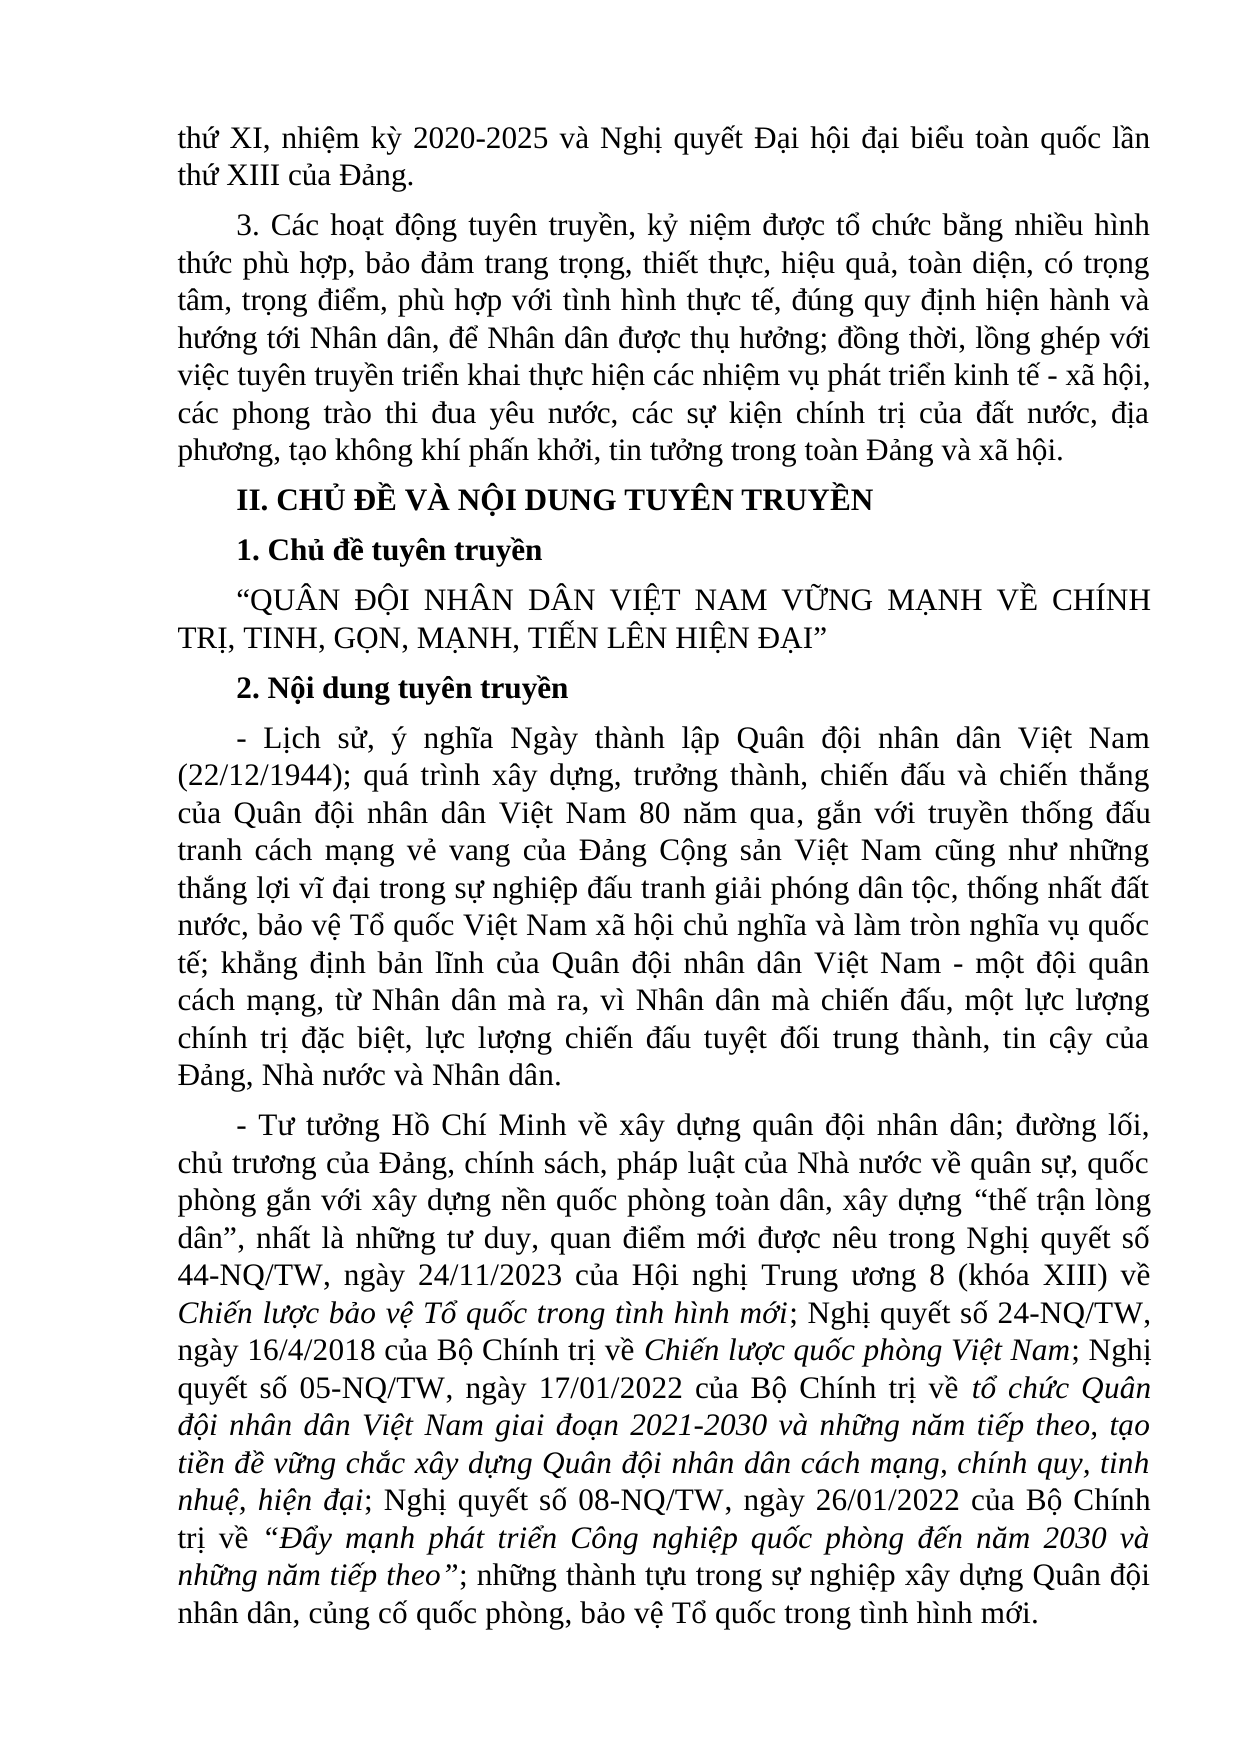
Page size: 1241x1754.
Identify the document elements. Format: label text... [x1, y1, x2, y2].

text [177, 118, 1152, 193]
text 1. Chủ đề tuyên truyền [177, 531, 1152, 568]
text “QUÂN ĐỘI NHÂN DÂN VIỆT NAM VỮNG MẠNH VỀ CHÍNH TRỊ, TINH, GỌN, MẠNH, TIẾN LÊN HIỆN ĐẠI” [177, 581, 1152, 656]
text - Lịch sử, ý nghĩa Ngày thành lập Quân đội nhân dân Việt Nam (22/12/1944); quá trình xây dựng, trưởng thành, chiến đấu và chiến thắng của Quân đội nhân dân Việt Nam 80 năm qua, gắn với truyền thống đấu tranh cách mạng vẻ vang của Đảng Cộng sản Việt Nam cũng như những thắng lợi vĩ đại trong sự nghiệp đấu tranh giải phóng dân tộc, thống nhất đất nước, bảo vệ Tổ quốc Việt Nam xã hội chủ nghĩa và làm tròn nghĩa vụ quốc tế; khẳng định bản lĩnh của Quân đội nhân dân Việt Nam - một đội quân cách mạng, từ Nhân dân mà ra, vì Nhân dân mà chiến đấu, một lực lượng chính trị đặc biệt, lực lượng chiến đấu tuyệt đối trung thành, tin cậy của Đảng, Nhà nước và Nhân dân. [177, 718, 1152, 831]
text II. CHỦ ĐỀ VÀ NỘI DUNG TUYÊN TRUYỀN [177, 481, 1152, 518]
text 3. Các hoạt động tuyên truyền, kỷ niệm được tổ chức bằng nhiều hình thức phù hợp, bảo đảm trang trọng, thiết thực, hiệu quả, toàn diện, có trọng tâm, trọng điểm, phù hợp với tình hình thực tế, đúng quy định hiện hành và hướng tới Nhân dân, để Nhân dân được thụ hưởng; đồng thời, lồng ghép với việc tuyên truyền triển khai thực hiện các nhiệm vụ phát triển kinh tế - xã hội, các phong trào thi đua yêu nước, các sự kiện chính trị của đất nước, địa phương, tạo không khí phấn khởi, tin tưởng trong toàn Đảng và xã hội. [177, 206, 1152, 468]
text - Tư tưởng Hồ Chí Minh về xây dựng quân đội nhân dân; đường lối, chủ trương của Đảng, chính sách, pháp luật của Nhà nước về quân sự, quốc phòng gắn với xây dựng nền quốc phòng toàn dân, xây dựng “thế trận lòng dân”, nhất là những tư duy, quan điểm mới được nêu trong Nghị quyết số 44-NQ/TW, ngày 24/11/2023 của Hội nghị Trung ương 8 (khóa XIII) về Chiến lược bảo vệ Tổ quốc trong tình hình mới; Nghị quyết số 24-NQ/TW, ngày 16/4/2018 của Bộ Chính trị về Chiến lược quốc phòng Việt Nam; Nghị quyết số 05-NQ/TW, ngày 17/01/2022 của Bộ Chính trị về tổ chức Quân đội nhân dân Việt Nam giai đoạn 2021-2030 và những năm tiếp theo, tạo tiền đề vững chắc xây dựng Quân đội nhân dân cách mạng, chính quy, tinh nhuệ, hiện đại; Nghị quyết số 08-NQ/TW, ngày 26/01/2022 của Bộ Chính trị về “Đẩy mạnh phát triển Công nghiệp quốc phòng đến năm 2030 và những năm tiếp theo”; những thành tựu trong sự nghiệp xây dựng Quân đội nhân dân, củng cố quốc phòng, bảo vệ Tổ quốc trong tình hình mới. [177, 1217, 1152, 1631]
text 2. Nội dung tuyên truyền [177, 668, 1152, 706]
